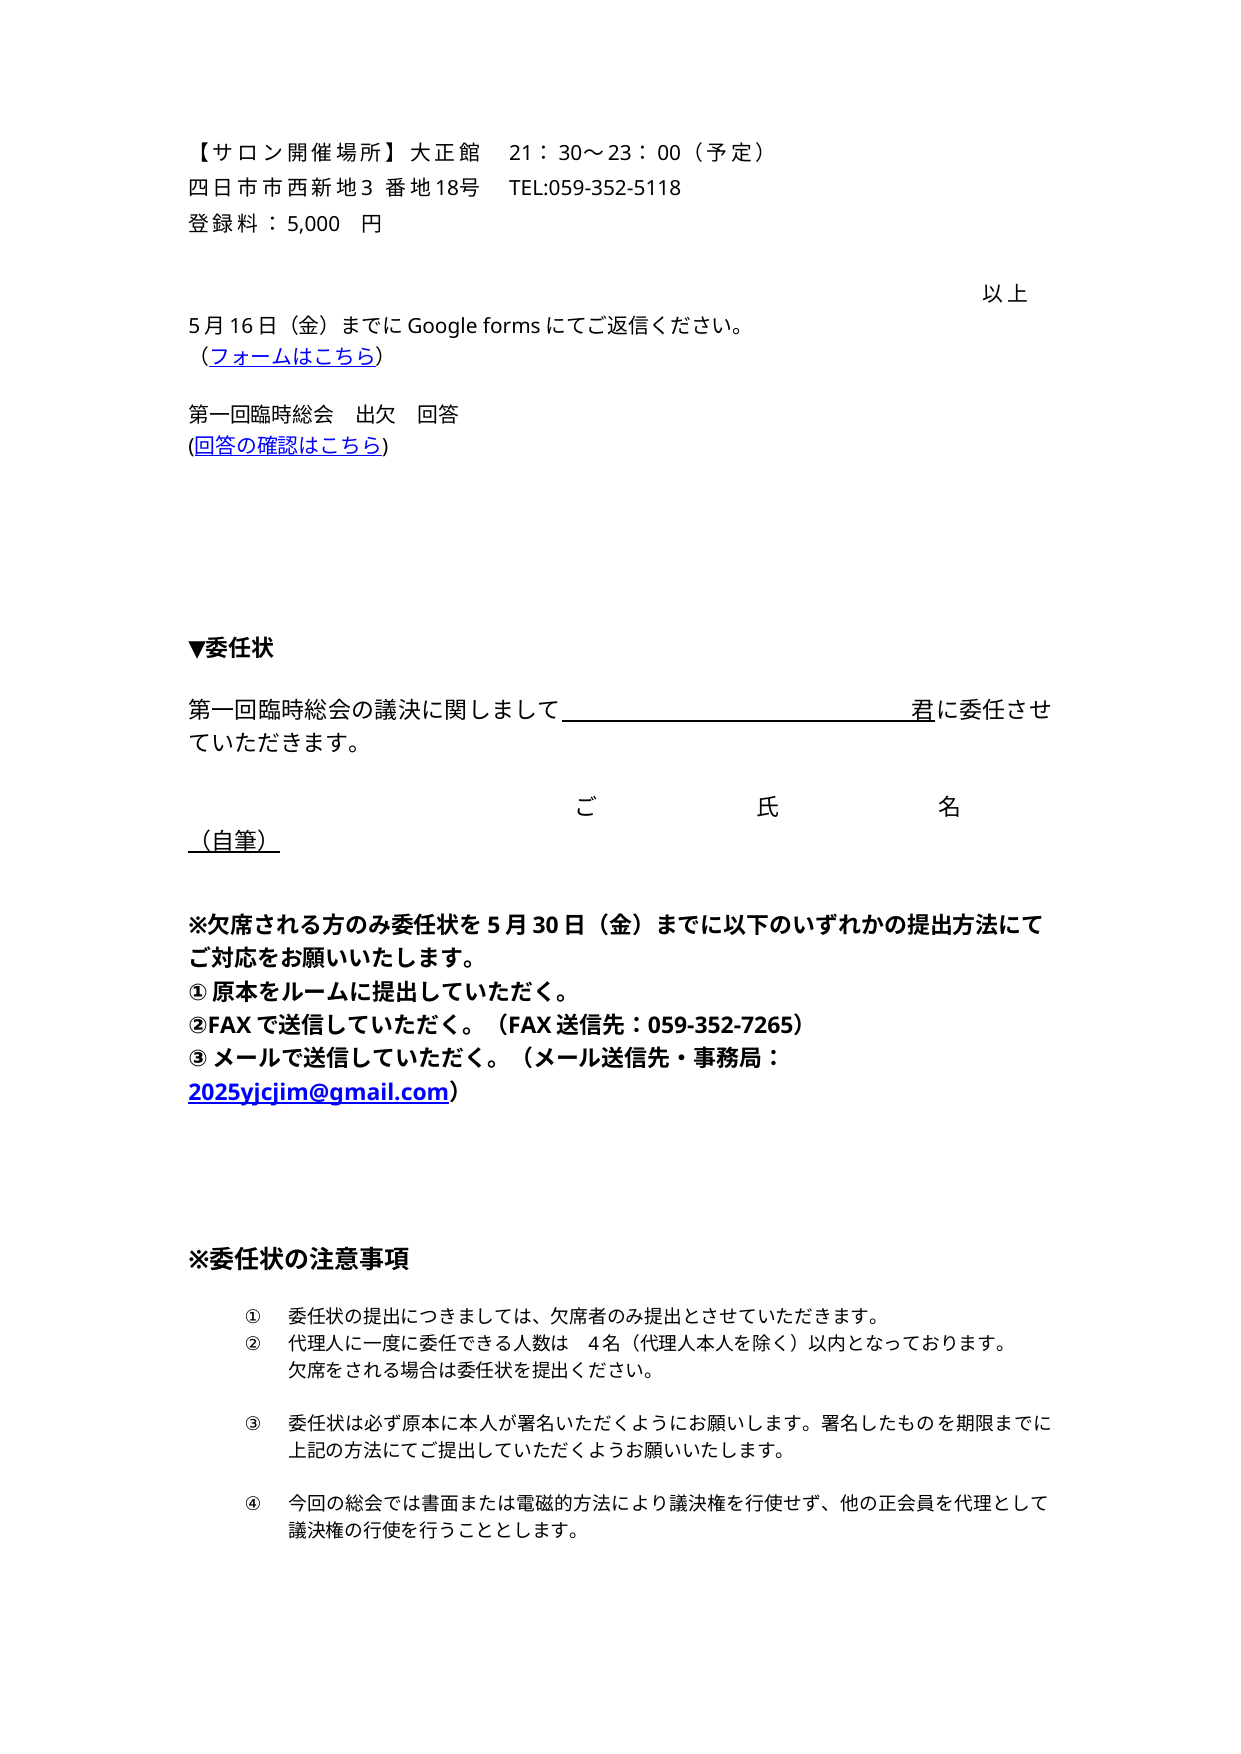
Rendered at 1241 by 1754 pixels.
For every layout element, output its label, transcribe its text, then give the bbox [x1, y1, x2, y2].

list 委任状は必ず原本に本人が署名いただくようにお願いします。署名したものを期限までに上記の方法にてご提出していただくようお願いいたします。 [244, 1409, 1052, 1463]
text 以上 [188, 274, 1031, 310]
text ※委任状の注意事項 [188, 1240, 1052, 1276]
text 第一回臨時総会 出欠 回答 [188, 399, 1052, 429]
text 四日市市西新地3番地18号 TEL:059-352-5118 [188, 169, 1052, 204]
text ②FAXで送信していただく。（FAX送信先：059-352-7265） [188, 1007, 1052, 1040]
list 委任状の提出につきましては、欠席者のみ提出とさせていただきます。 [244, 1302, 1052, 1329]
text ①原本をルームに提出していただく。 [188, 973, 1052, 1007]
text 登録料：5,000円 [188, 204, 1052, 239]
text 【サロン開催場所】大正館 21：30～23：00（予定） [188, 134, 1052, 169]
text ご 氏 名 （自筆） [188, 789, 961, 856]
text ③メールで送信していただく。（メール送信先・事務局：2025yjcjim@gmail.com） [188, 1040, 1052, 1107]
text 5月16日（金）までにGoogle formsにてご返信ください。 [188, 310, 1052, 340]
text （フォームはこちら） [188, 340, 1052, 370]
text ▼委任状 [188, 630, 1052, 663]
text 第一回臨時総会の議決に関しまして 君に委任させていただきます。 [188, 692, 1052, 758]
list 代理人に一度に委任できる人数は 4名（代理人本人を除く）以内となっております。 [244, 1329, 1052, 1356]
text 欠席をされる場合は委任状を提出ください。 [288, 1356, 1052, 1383]
list 今回の総会では書面または電磁的方法により議決権を行使せず、他の正会員を代理として議決権の行使を行うこととします。 [244, 1489, 1052, 1543]
text ※欠席される方のみ委任状を5月30日（金）までに以下のいずれかの提出方法にてご対応をお願いいたします。 [188, 907, 1052, 973]
text (回答の確認はこちら) [188, 429, 1052, 459]
